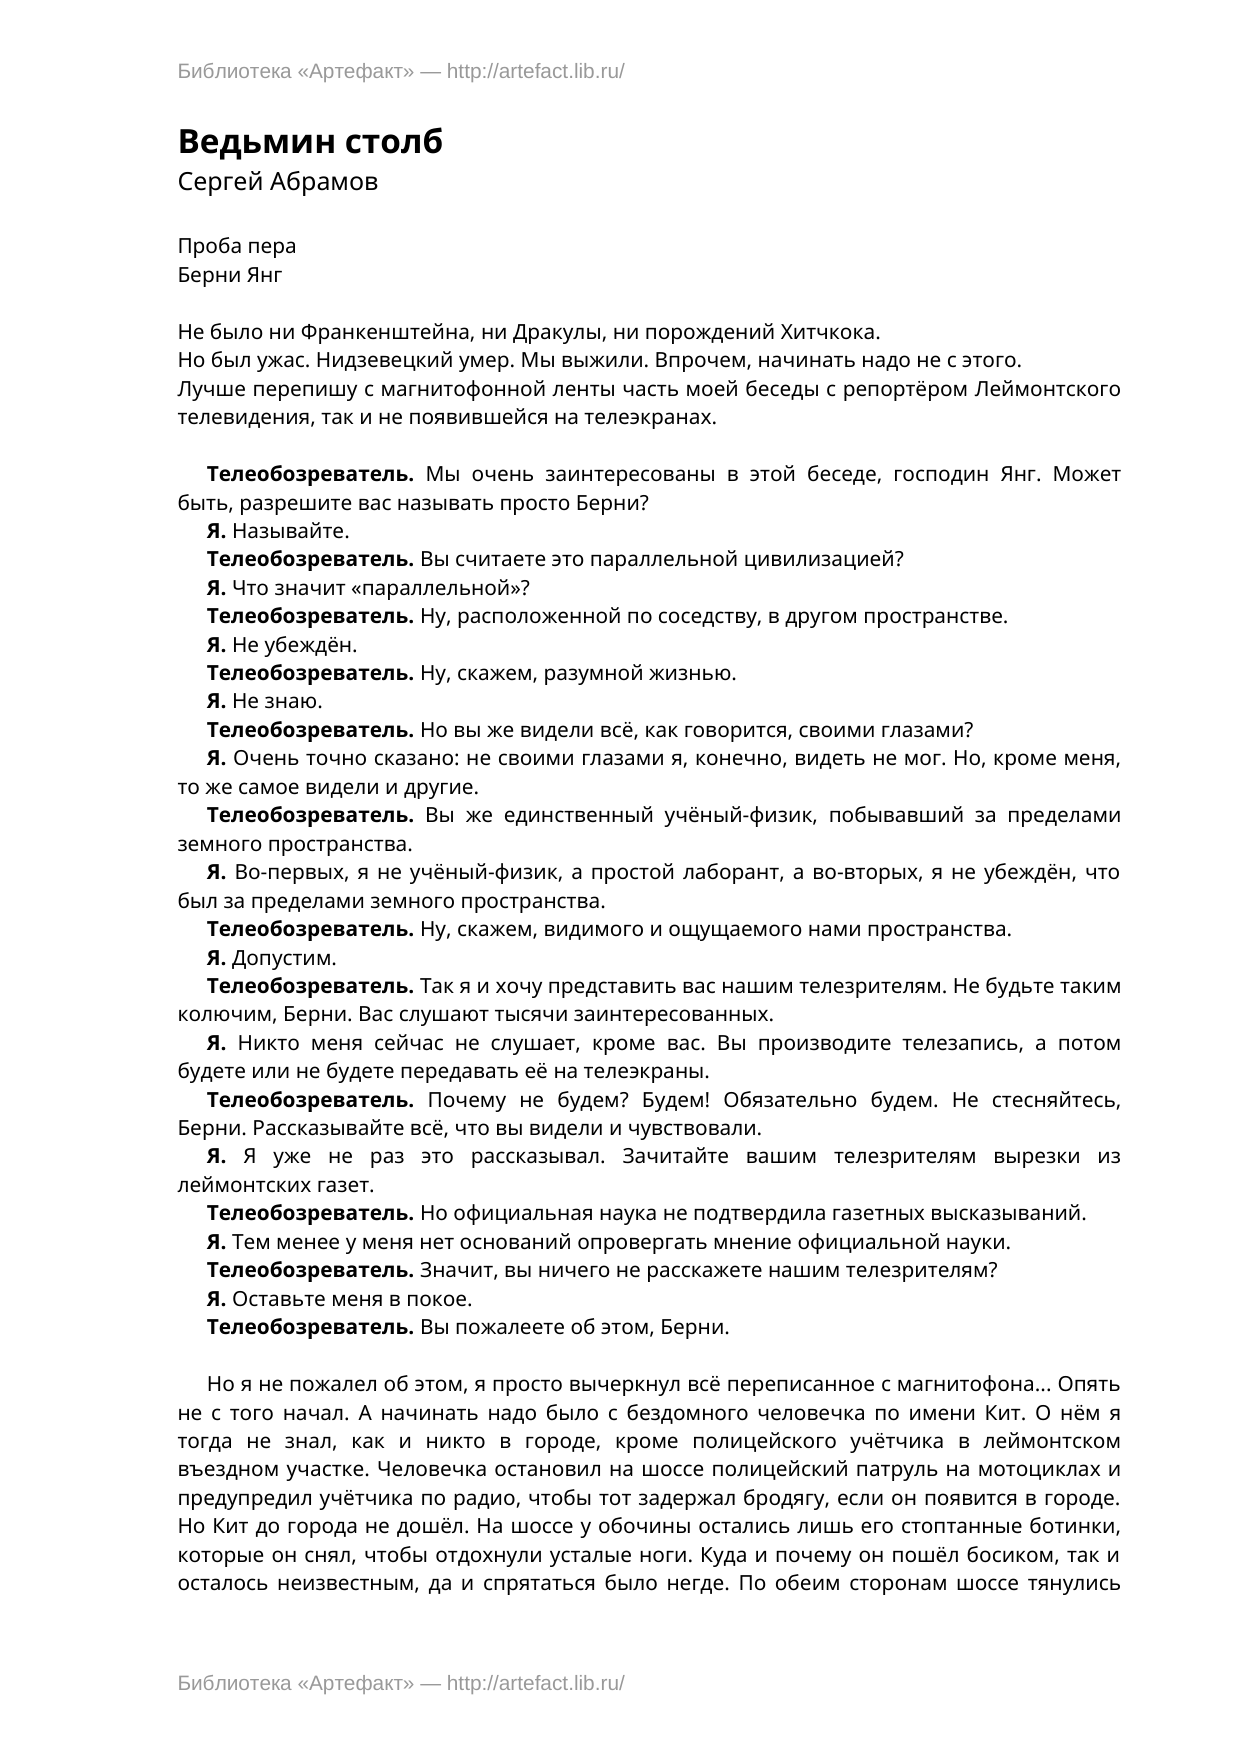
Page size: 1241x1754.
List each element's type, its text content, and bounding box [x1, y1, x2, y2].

text Не было ни Франкенштейна, ни Дракулы, ни порождений Хитчкока. [177, 317, 1122, 345]
text Телеобозреватель. Вы пожалеете об этом, Берни. [177, 1312, 1122, 1341]
text Я. Что значит «параллельной»? [177, 573, 1122, 601]
text Телеобозреватель. Вы же единственный учёный-физик, побывавший за пределами земного пространства. [177, 800, 1122, 857]
text Телеобозреватель. Почему не будем? Будем! Обязательно будем. Не стесняйтесь, Берни. Рассказывайте всё, что вы видели и чувствовали. [177, 1085, 1122, 1142]
text Телеобозреватель. Значит, вы ничего не расскажете нашим телезрителям? [177, 1255, 1122, 1284]
text Телеобозреватель. Ну, расположенной по соседству, в другом пространстве. [177, 601, 1122, 630]
text Ведьмин столб [177, 118, 1122, 163]
text Проба пера [177, 232, 1122, 260]
text Я. Тем менее у меня нет оснований опровергать мнение официальной науки. [177, 1227, 1122, 1255]
text Телеобозреватель. Но официальная наука не подтвердила газетных высказываний. [177, 1198, 1122, 1227]
text Телеобозреватель. Так я и хочу представить вас нашим телезрителям. Не будьте таким колючим, Берни. Вас слушают тысячи заинтересованных. [177, 971, 1122, 1028]
text Я. Во-первых, я не учёный-физик, а простой лаборант, а во-вторых, я не убеждён, что был за пределами земного пространства. [177, 857, 1122, 914]
text Берни Янг [177, 260, 1122, 288]
text Сергей Абрамов [177, 163, 1122, 198]
text Я. Не знаю. [177, 687, 1122, 715]
text Лучше перепишу с магнитофонной ленты часть моей беседы с репортёром Леймонтского телевидения, так и не появившейся на телеэкранах. [177, 374, 1122, 431]
text Я. Допустим. [177, 943, 1122, 971]
text Телеобозреватель. Ну, скажем, разумной жизнью. [177, 658, 1122, 687]
text Телеобозреватель. Ну, скажем, видимого и ощущаемого нами пространства. [177, 914, 1122, 943]
text Я. Я уже не раз это рассказывал. Зачитайте вашим телезрителям вырезки из леймонтских газет. [177, 1142, 1122, 1198]
text Телеобозреватель. Мы очень заинтересованы в этой беседе, господин Янг. Может быть, разрешите вас называть просто Берни? [177, 459, 1122, 516]
text Я. Оставьте меня в покое. [177, 1284, 1122, 1312]
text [177, 1369, 1122, 1597]
text Я. Называйте. [177, 516, 1122, 544]
text Телеобозреватель. Но вы же видели всё, как говорится, своими глазами? [177, 715, 1122, 743]
text Я. Не убеждён. [177, 630, 1122, 658]
text Но был ужас. Нидзевецкий умер. Мы выжили. Впрочем, начинать надо не с этого. [177, 345, 1122, 374]
text Я. Никто меня сейчас не слушает, кроме вас. Вы производите телезапись, а потом будете или не будете передавать её на телеэкраны. [177, 1028, 1122, 1085]
text Я. Очень точно сказано: не своими глазами я, конечно, видеть не мог. Но, кроме меня, то же самое видели и другие. [177, 743, 1122, 800]
text Телеобозреватель. Вы считаете это параллельной цивилизацией? [177, 544, 1122, 573]
